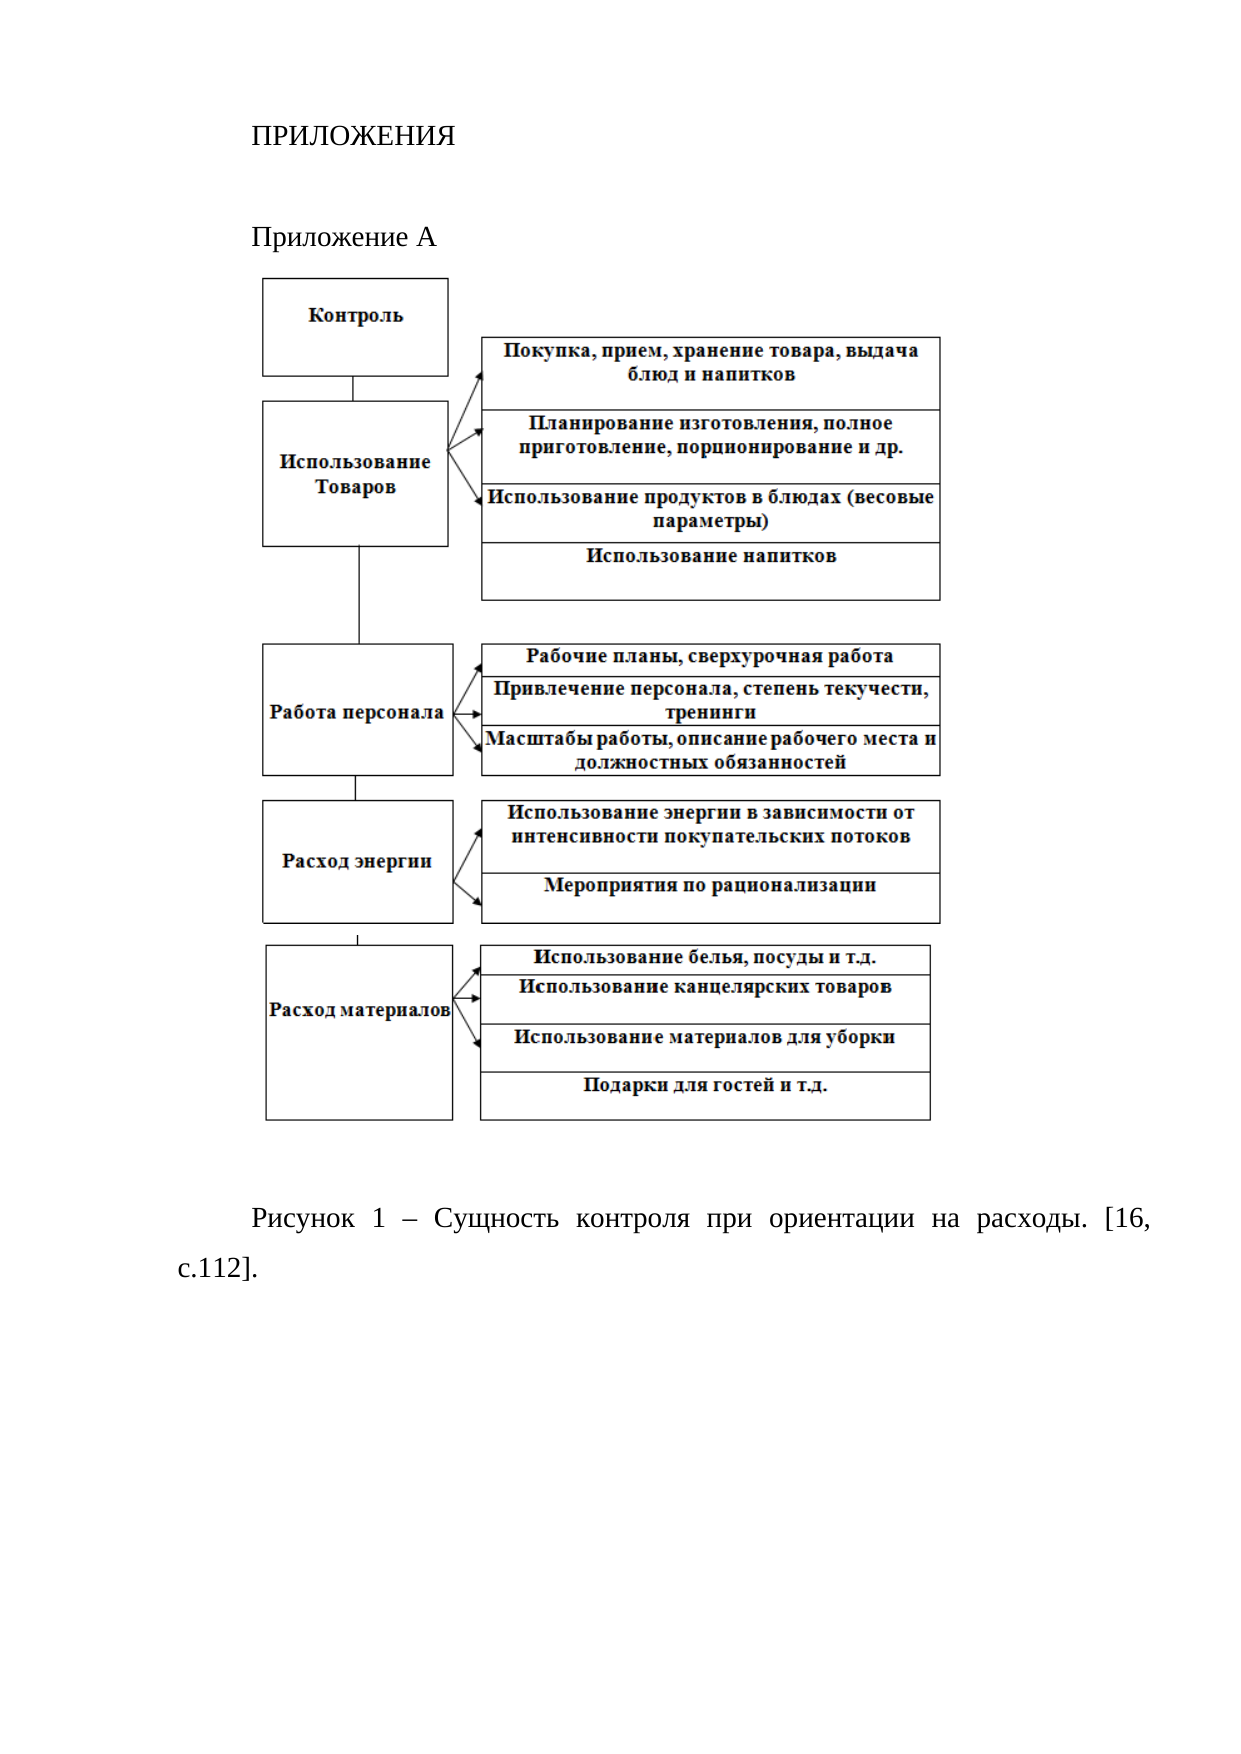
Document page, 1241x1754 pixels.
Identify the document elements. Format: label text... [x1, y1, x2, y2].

text Рисунок 1 – Сущность контроля при ориентации на расходы. [16, с.112]. [177, 1200, 1152, 1284]
picture [251, 268, 952, 924]
text ПРИЛОЖЕНИЯ [177, 118, 1152, 152]
picture [251, 935, 942, 1138]
text Приложение А [177, 219, 1152, 252]
